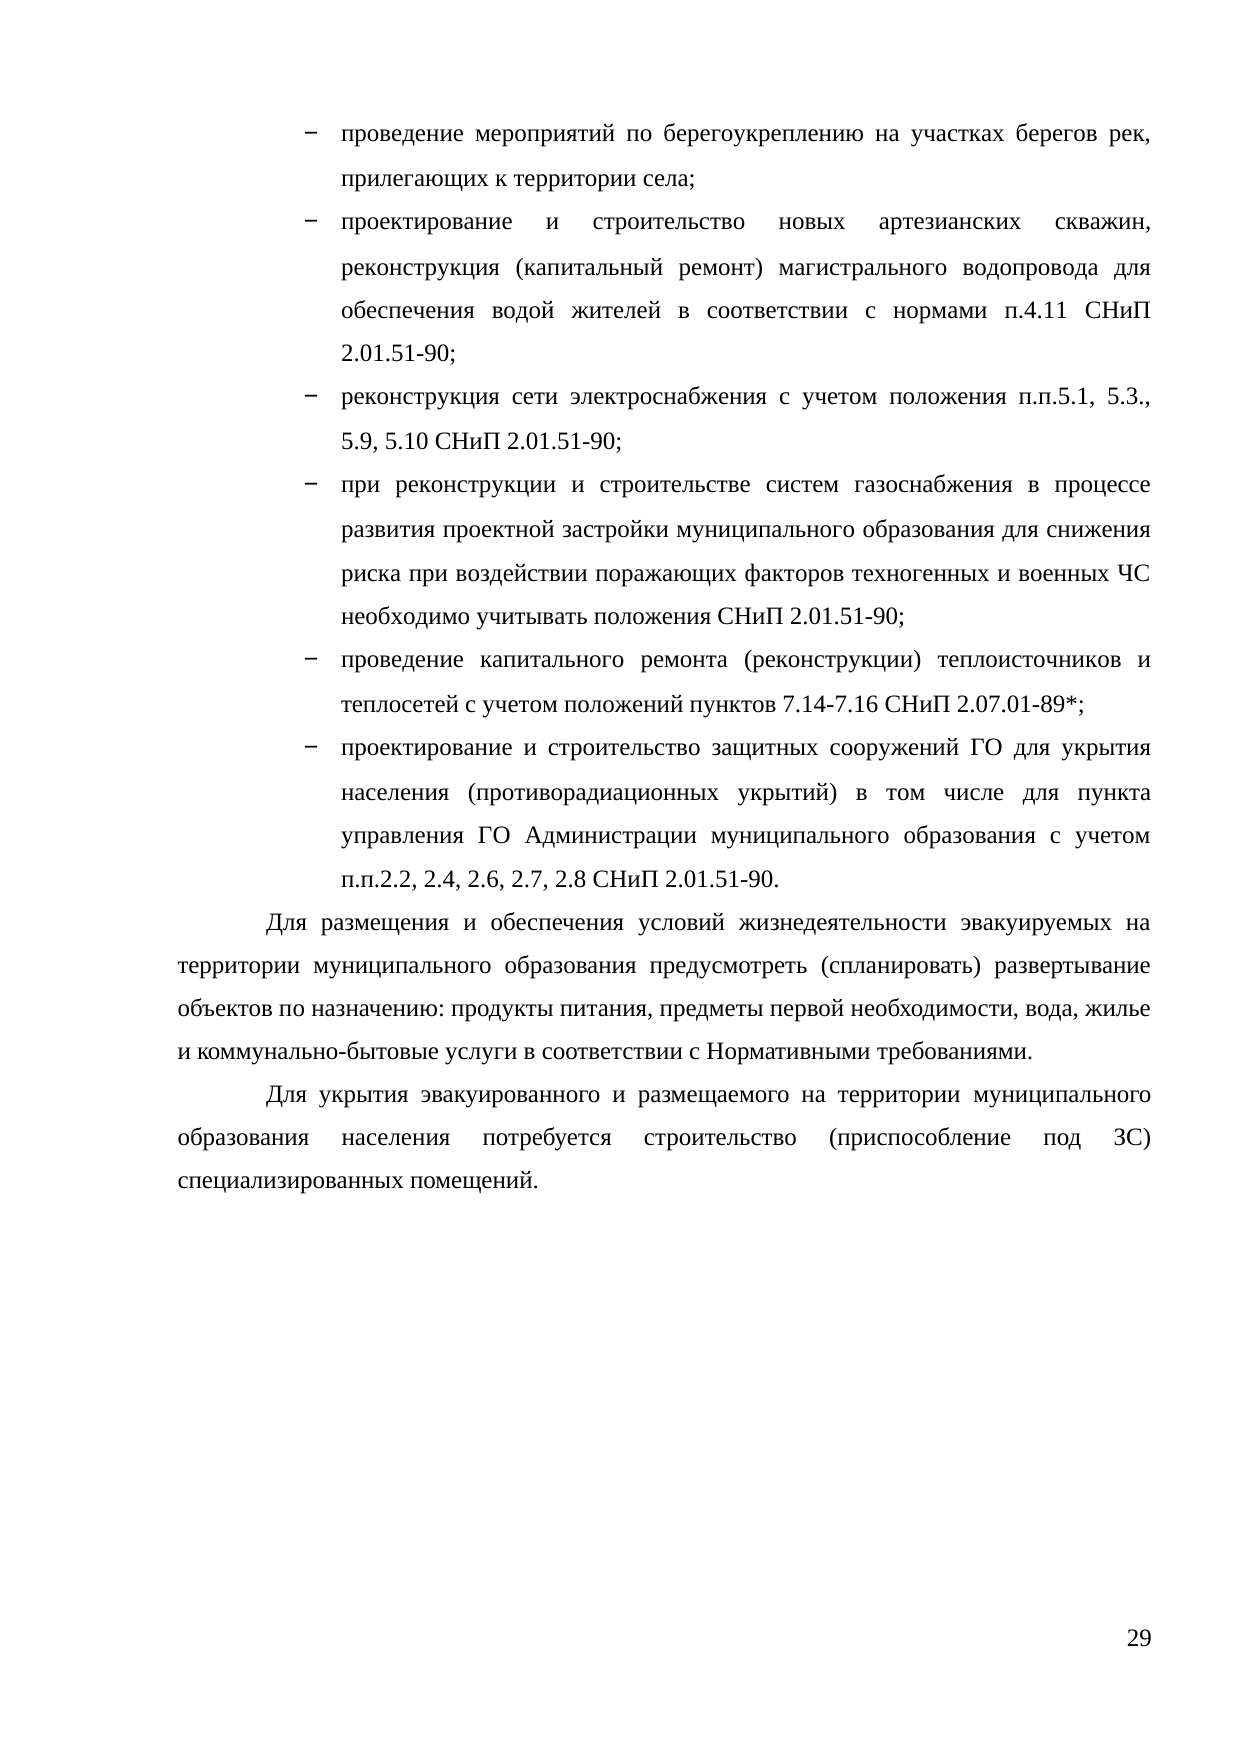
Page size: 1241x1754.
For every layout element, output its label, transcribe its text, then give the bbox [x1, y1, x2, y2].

list проведение капитального ремонта (реконструкции) теплоисточников и теплосетей с учетом положений пунктов 7.14-7.16 СНиП 2.07.01-89*; [303, 644, 1152, 718]
text Для укрытия эвакуированного и размещаемого на территории муниципального образования населения потребуется строительство (приспособление под ЗС) специализированных помещений. [177, 1079, 1152, 1194]
list проведение мероприятий по берегоукреплению на участках берегов рек, прилегающих к территории села; [303, 118, 1152, 192]
list проектирование и строительство защитных сооружений ГО для укрытия населения (противорадиационных укрытий) в том числе для пункта управления ГО Администрации муниципального образования с учетом п.п.2.2, 2.4, 2.6, 2.7, 2.8 СНиП 2.01.51-90. [303, 732, 1152, 892]
list реконструкция сети электроснабжения с учетом положения п.п.5.1, 5.3., 5.9, 5.10 СНиП 2.01.51-90; [303, 381, 1152, 455]
list при реконструкции и строительстве систем газоснабжения в процессе развития проектной застройки муниципального образования для снижения риска при воздействии поражающих факторов техногенных и военных ЧС необходимо учитывать положения СНиП 2.01.51-90; [303, 469, 1152, 629]
list проектирование и строительство новых артезианских скважин, реконструкция (капитальный ремонт) магистрального водопровода для обеспечения водой жителей в соответствии с нормами п.4.11 СНиП 2.01.51-90; [303, 206, 1152, 367]
text Для размещения и обеспечения условий жизнедеятельности эвакуируемых на территории муниципального образования предусмотреть (спланировать) развертывание объектов по назначению: продукты питания, предметы первой необходимости, вода, жилье и коммунально-бытовые услуги в соответствии с Нормативными требованиями. [177, 907, 1152, 1065]
